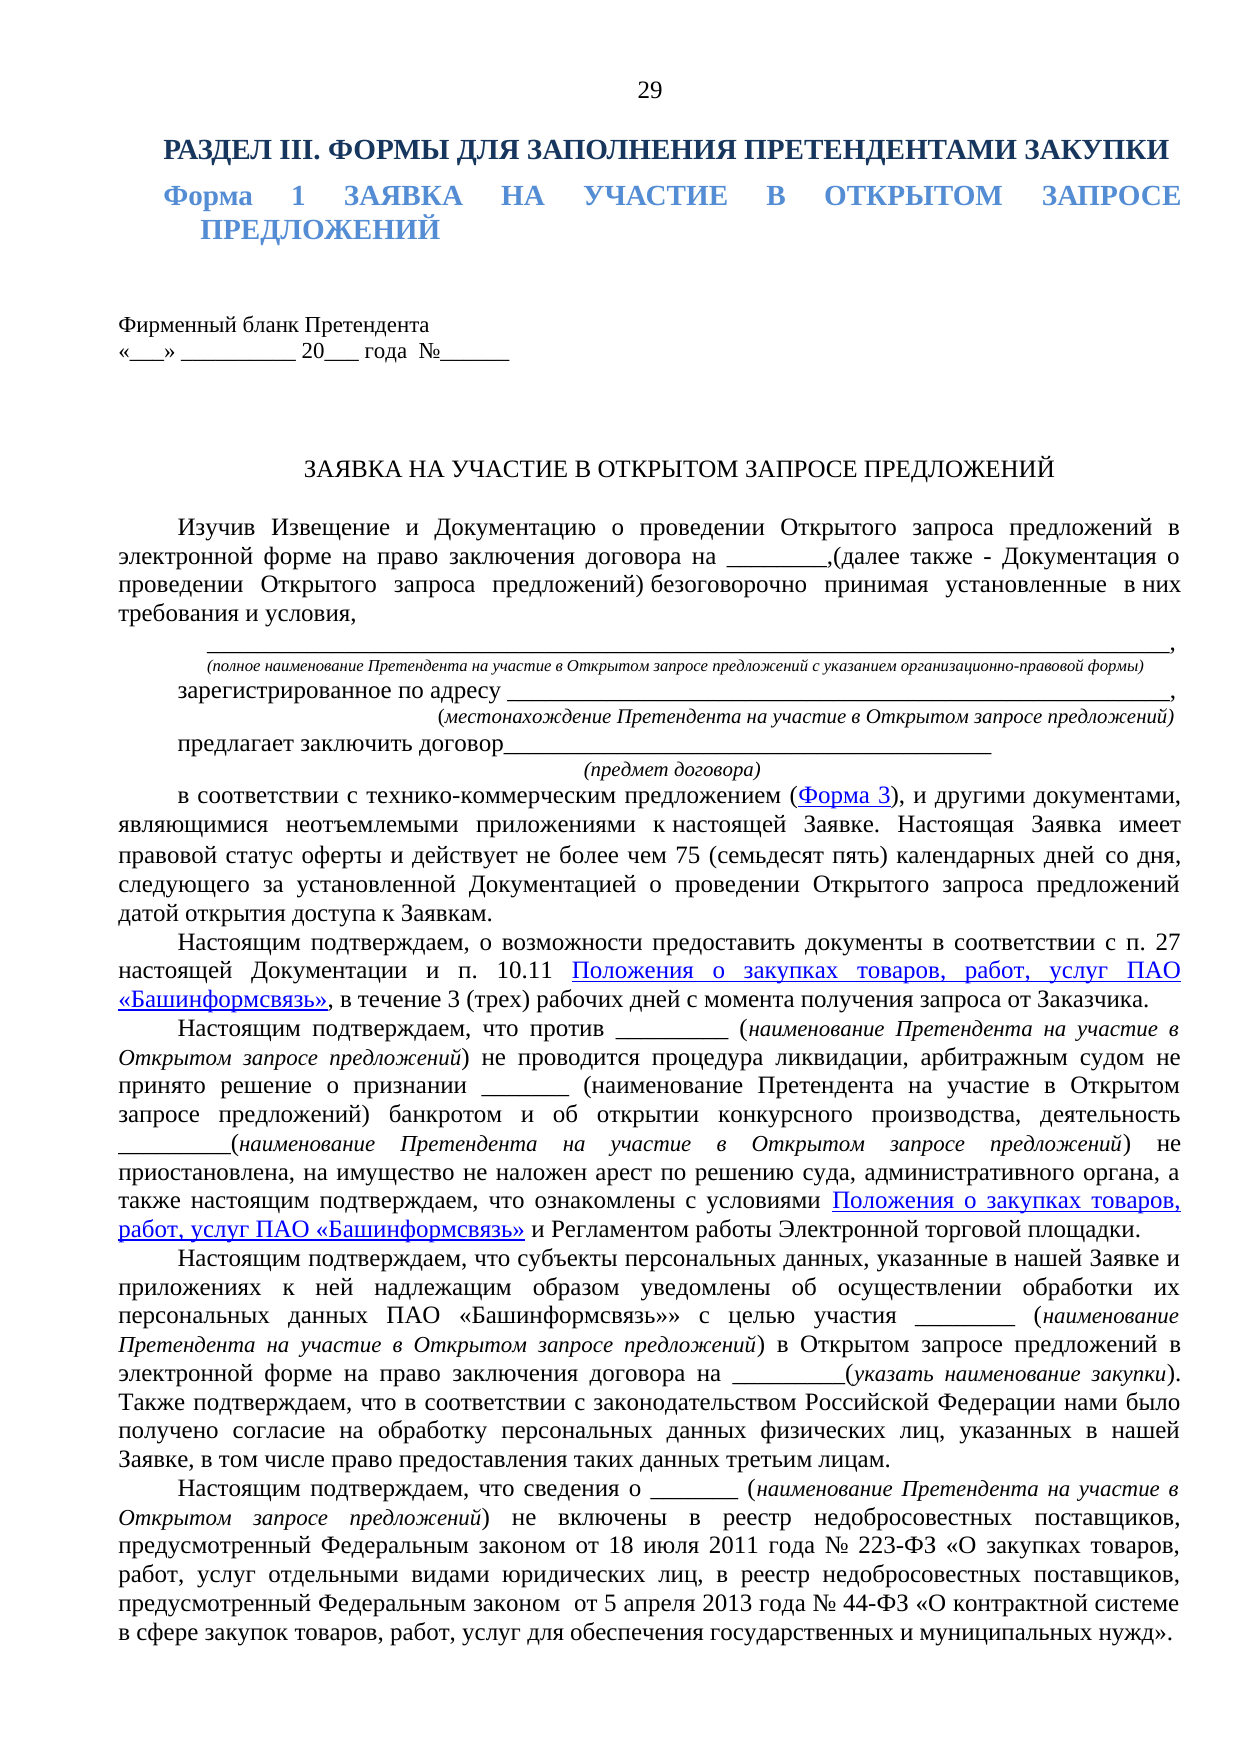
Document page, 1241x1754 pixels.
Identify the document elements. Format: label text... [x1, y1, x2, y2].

text в соответствии с технико-коммерческим предложением (Форма 3), и другими документами, являющимися неотъемлемыми приложениями к настоящей Заявке. Настоящая Заявка имеет правовой статус оферты и действует не более чем 75 (семьдесят пять) календарных дней со дня, следующего за установленной Документацией о проведении Открытого запроса предложений датой открытия доступа к Заявкам. [118, 781, 1181, 927]
text Фирменный бланк Претендента [118, 311, 1181, 337]
subtitle РАЗДЕЛ III. ФОРМЫ ДЛЯ ЗАПОЛНЕНИЯ ПРЕТЕНДЕНТАМИ ЗАКУПКИ [163, 132, 1181, 166]
text зарегистрированное по адресу _____________________________________________________, [118, 675, 1181, 704]
text Настоящим подтверждаем, что против _________ (наименование Претендента на участие в Открытом запросе предложений) не проводится процедура ликвидации, арбитражным судом не принято решение о признании _______ (наименование Претендента на участие в Открытом запросе предложений) банкротом и об открытии конкурсного производства, деятельность _________(наименование Претендента на участие в Открытом запросе предложений) не приостановлена, на имущество не наложен арест по решению суда, административного органа, а также настоящим подтверждаем, что ознакомлены с условиями Положения о закупках товаров, работ, услуг ПАО «Башинформсвязь» и Регламентом работы Электронной торговой площадки. [118, 1013, 1181, 1243]
text _____________________________________________________________________________, (полное наименование Претендента на участие в Открытом запросе предложений с указанием организационно-правовой формы) [207, 627, 1181, 675]
text Настоящим подтверждаем, что сведения о _______ (наименование Претендента на участие в Открытом запросе предложений) не включены в реестр недобросовестных поставщиков, предусмотренный Федеральным законом от 18 июля 2011 года № 223-ФЗ «О закупках товаров, работ, услуг отдельными видами юридических лиц, в реестр недобросовестных поставщиков, предусмотренный Федеральным законом от 5 апреля 2013 года № 44-ФЗ «О контрактной системе в сфере закупок товаров, работ, услуг для обеспечения государственных и муниципальных нужд». [118, 1473, 1181, 1646]
text Изучив Извещение и Документацию о проведении Открытого запроса предложений в электронной форме на право заключения договора на ________,(далее также - Документация о проведении Открытого запроса предложений) безоговорочно принимая установленные в них требования и условия, [118, 512, 1181, 627]
text (предмет договора) [118, 757, 1181, 781]
text Настоящим подтверждаем, о возможности предоставить документы в соответствии с п. 27 настоящей Документации и п. 10.11 Положения о закупках товаров, работ, услуг ПАО «Башинформсвязь», в течение 3 (трех) рабочих дней с момента получения запроса от Заказчика. [118, 927, 1181, 1013]
text «___» __________ 20___ года №______ [118, 337, 1181, 363]
text (местонахождение Претендента на участие в Открытом запросе предложений) [118, 704, 1181, 728]
text ЗАЯВКА НА УЧАСТИЕ В ОТКРЫТОМ ЗАПРОСЕ ПРЕДЛОЖЕНИЙ [118, 454, 1181, 483]
text предлагает заключить договор_______________________________________ [118, 728, 1181, 757]
subtitle Форма 1 ЗАЯВКА НА УЧАСТИЕ В ОТКРЫТОМ ЗАПРОСЕ ПРЕДЛОЖЕНИЙ [163, 178, 1181, 246]
text Настоящим подтверждаем, что субъекты персональных данных, указанные в нашей Заявке и приложениях к ней надлежащим образом уведомлены об осуществлении обработки их персональных данных ПАО «Башинформсвязь»» с целью участия ________ (наименование Претендента на участие в Открытом запросе предложений) в Открытом запросе предложений в электронной форме на право заключения договора на _________(указать наименование закупки). Также подтверждаем, что в соответствии с законодательством Российской Федерации нами было получено согласие на обработку персональных данных физических лиц, указанных в нашей Заявке, в том числе право предоставления таких данных третьим лицам. [118, 1243, 1181, 1473]
